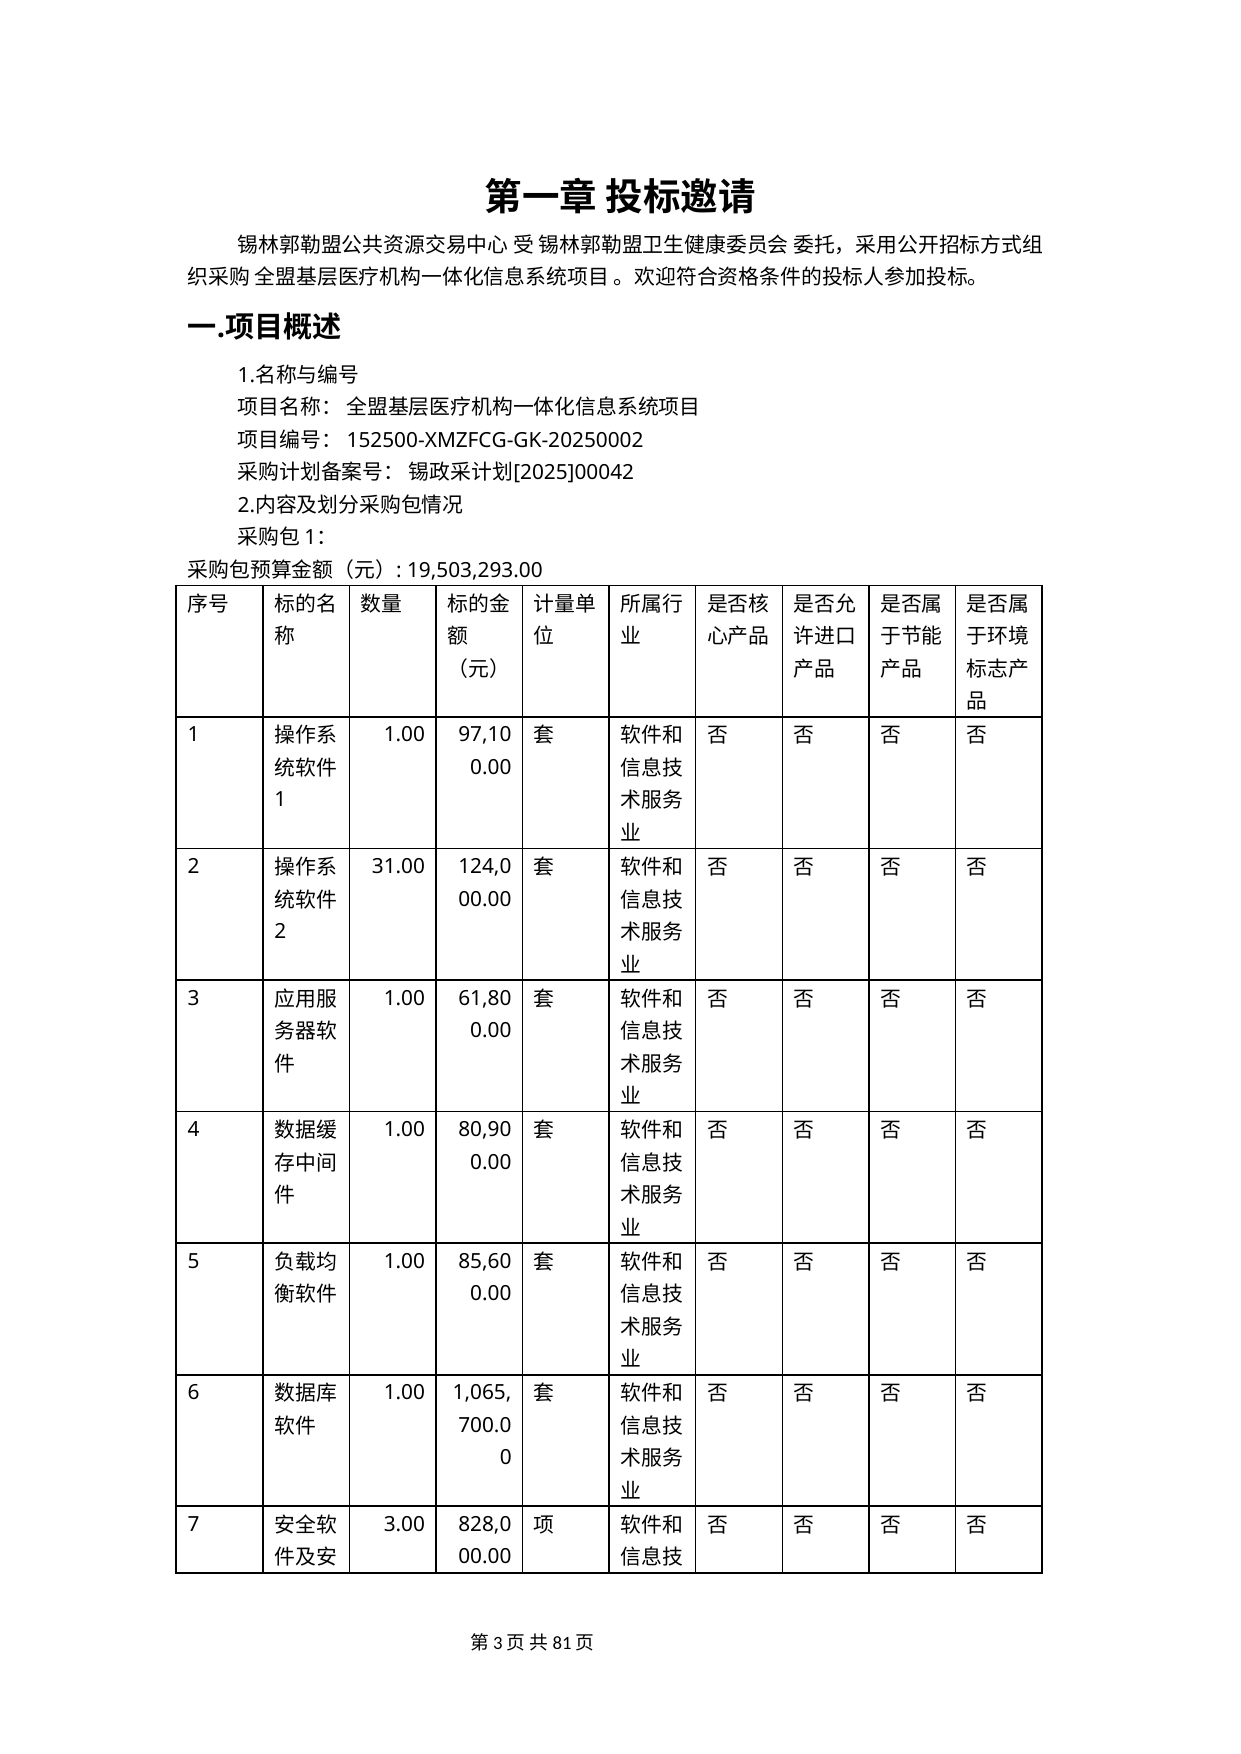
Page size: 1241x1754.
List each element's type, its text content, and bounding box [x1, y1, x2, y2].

table_cell 1 [177, 718, 262, 848]
table_cell 否 [956, 1376, 1041, 1505]
table_header 是否核心产品 [696, 586, 782, 716]
table_header 所属行业 [610, 586, 695, 716]
table_cell 3.00 [350, 1507, 435, 1572]
table_cell 否 [783, 981, 868, 1111]
text 一.项目概述 [187, 292, 1053, 357]
table_cell 软件和信息技术服务业 [610, 718, 695, 848]
table_cell 否 [870, 849, 955, 979]
table_cell 套 [523, 1244, 608, 1374]
table_cell 安全软件及安全服务配置 [264, 1507, 349, 1572]
table_cell 97,100.00 [437, 718, 522, 848]
table_cell 软件和信息技术服务业 [610, 849, 695, 979]
table_header 是否属于节能产品 [870, 586, 955, 716]
table_cell 否 [696, 1244, 782, 1374]
table_cell 1.00 [350, 718, 435, 848]
table_cell 否 [870, 1112, 955, 1242]
table_cell 否 [696, 1376, 782, 1505]
table_cell 软件和信息技术服务业 [610, 1376, 695, 1505]
table_cell 否 [956, 981, 1041, 1111]
table_cell 5 [177, 1244, 262, 1374]
table_cell 否 [783, 1376, 868, 1505]
table_cell 否 [870, 1507, 955, 1572]
table_cell 否 [956, 718, 1041, 848]
table_header 是否属于环境标志产品 [956, 586, 1041, 716]
table_cell 否 [696, 981, 782, 1111]
text 第一章 投标邀请 [187, 162, 1053, 227]
text 采购计划备案号： 锡政采计划[2025]00042 [187, 454, 1053, 487]
text 项目编号： 152500-XMZFCG-GK-20250002 [187, 422, 1053, 454]
table_cell 数据缓存中间件 [264, 1112, 349, 1242]
table_cell 否 [956, 849, 1041, 979]
table_cell 软件和信息技术服务业 [610, 981, 695, 1111]
table_cell 85,600.00 [437, 1244, 522, 1374]
text 采购包预算金额（元）: 19,503,293.00 [187, 552, 1053, 584]
table_cell 否 [783, 1244, 868, 1374]
table_cell 7 [177, 1507, 262, 1572]
table_cell 1.00 [350, 981, 435, 1111]
table_header 是否允许进口产品 [783, 586, 868, 716]
table_cell 否 [696, 718, 782, 848]
table_cell 软件和信息技术服务业 [610, 1507, 695, 1572]
table_header 数量 [350, 586, 435, 716]
text 项目名称： 全盟基层医疗机构一体化信息系统项目 [187, 389, 1053, 422]
table_cell 1,065,700.00 [437, 1376, 522, 1505]
text 采购包1： [187, 519, 1053, 552]
table_cell 124,000.00 [437, 849, 522, 979]
table_cell 否 [696, 849, 782, 979]
table_cell 1.00 [350, 1376, 435, 1505]
table_cell 否 [870, 1376, 955, 1505]
table_cell 否 [870, 981, 955, 1111]
table_cell 应用服务器软件 [264, 981, 349, 1111]
table_cell 4 [177, 1112, 262, 1242]
table_cell 31.00 [350, 849, 435, 979]
table_cell 项 [523, 1507, 608, 1572]
table_cell 2 [177, 849, 262, 979]
table_cell 828,000.00 [437, 1507, 522, 1572]
table_cell 套 [523, 1376, 608, 1505]
table_cell 否 [783, 1112, 868, 1242]
table_header 序号 [177, 586, 262, 716]
table_cell 否 [956, 1507, 1041, 1572]
text 2.内容及划分采购包情况 [187, 487, 1053, 519]
table_cell 80,900.00 [437, 1112, 522, 1242]
table_cell 否 [696, 1507, 782, 1572]
table_cell 数据库软件 [264, 1376, 349, 1505]
table_cell 否 [870, 1244, 955, 1374]
text 锡林郭勒盟公共资源交易中心 受 锡林郭勒盟卫生健康委员会 委托，采用公开招标方式组织采购 全盟基层医疗机构一体化信息系统项目 。欢迎符合资格条件的投标人参加投标。 [187, 227, 1053, 292]
table_cell 否 [956, 1244, 1041, 1374]
table_cell 否 [783, 849, 868, 979]
table_cell 负载均衡软件 [264, 1244, 349, 1374]
table_cell 套 [523, 849, 608, 979]
table_cell 否 [696, 1112, 782, 1242]
table_cell 套 [523, 718, 608, 848]
table_header 标的金额 （元） [437, 586, 522, 716]
table_cell 6 [177, 1376, 262, 1505]
table_cell 操作系统软件2 [264, 849, 349, 979]
text 1.名称与编号 [187, 357, 1053, 389]
table_header 标的名称 [264, 586, 349, 716]
table_cell 操作系统软件1 [264, 718, 349, 848]
table_cell 1.00 [350, 1112, 435, 1242]
table_header 计量单位 [523, 586, 608, 716]
table_cell 软件和信息技术服务业 [610, 1244, 695, 1374]
table_cell 套 [523, 1112, 608, 1242]
table_cell 3 [177, 981, 262, 1111]
table_cell 否 [783, 718, 868, 848]
table_cell 否 [870, 718, 955, 848]
table_cell 软件和信息技术服务业 [610, 1112, 695, 1242]
table_cell 否 [956, 1112, 1041, 1242]
table_cell 1.00 [350, 1244, 435, 1374]
table_cell 否 [783, 1507, 868, 1572]
table_cell 套 [523, 981, 608, 1111]
table_cell 61,800.00 [437, 981, 522, 1111]
